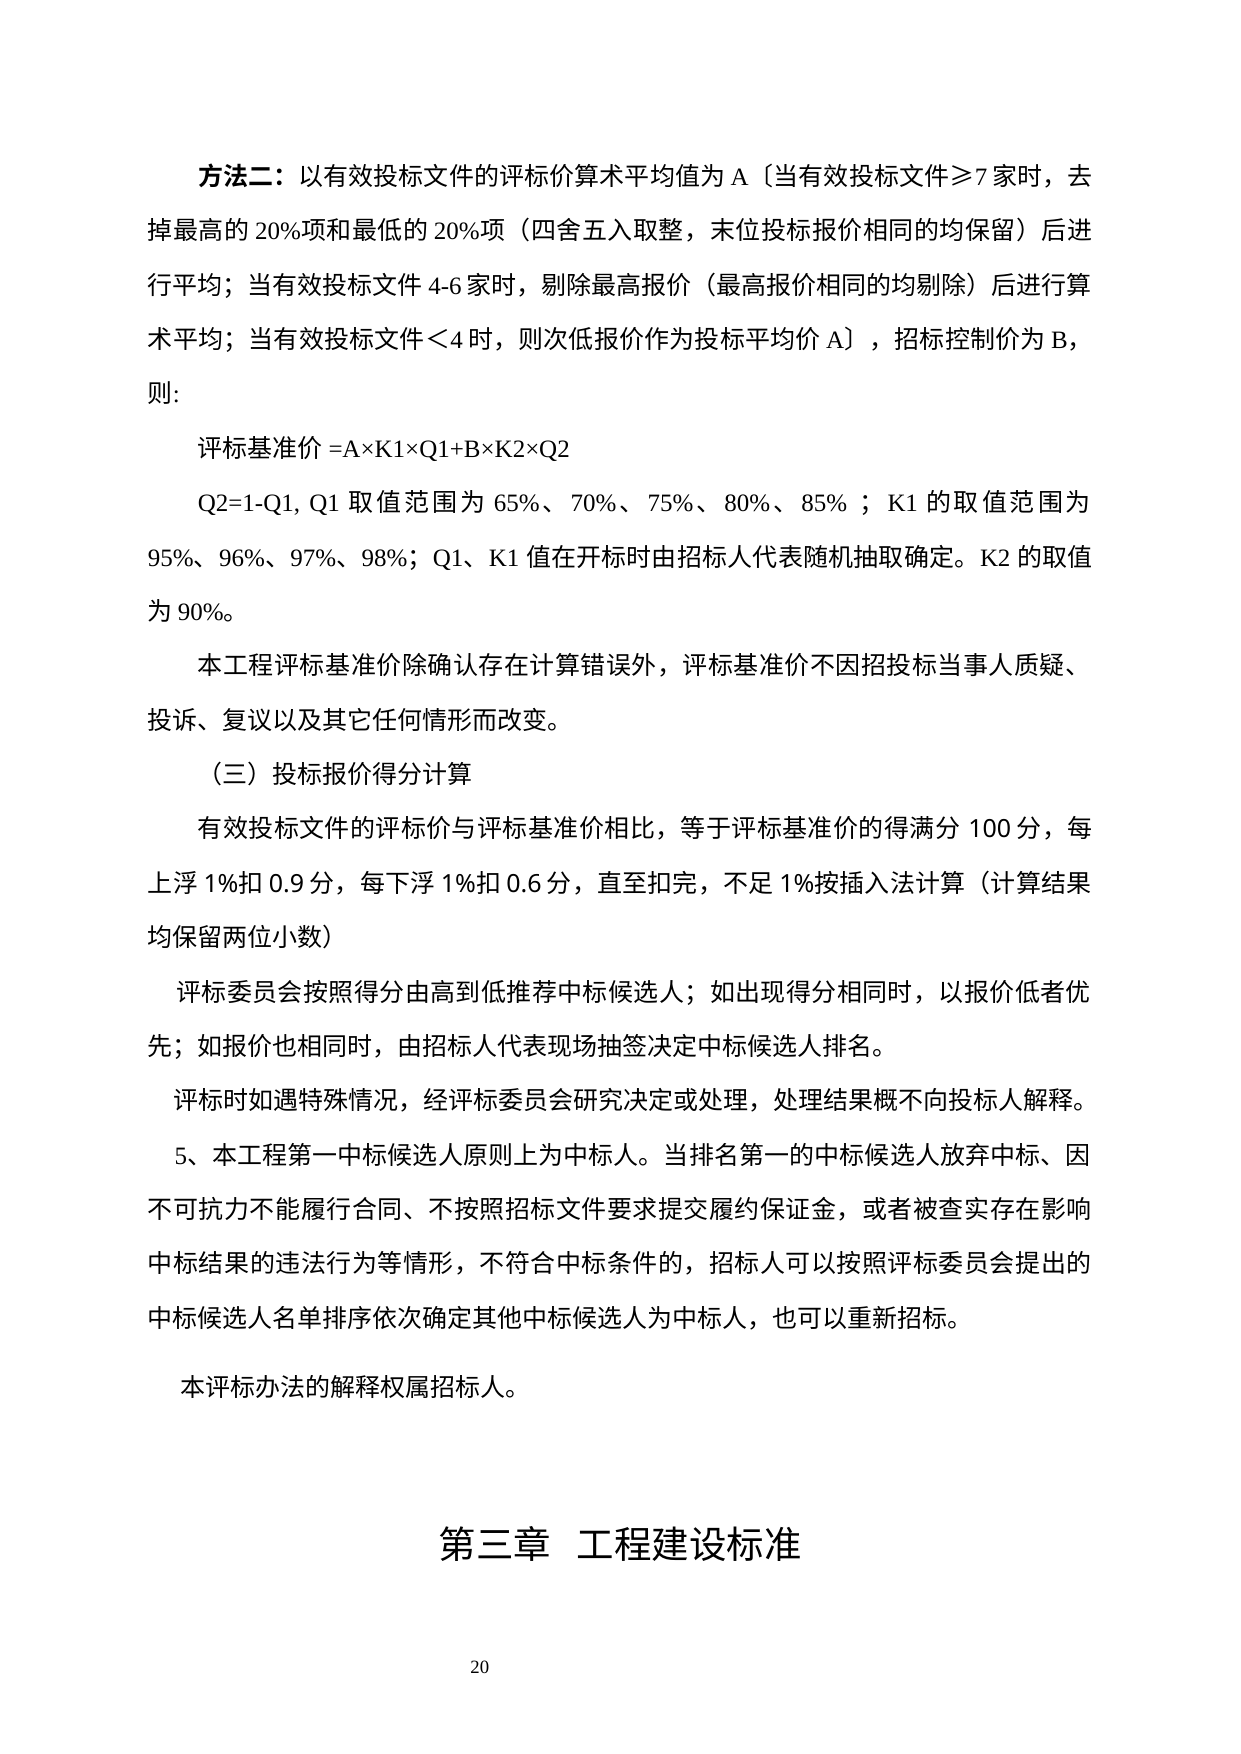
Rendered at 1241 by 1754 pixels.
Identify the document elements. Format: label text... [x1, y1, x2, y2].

text 第三章 工程建设标准 [148, 1514, 1092, 1569]
text 有效投标文件的评标价与评标基准价相比，等于评标基准价的得满分100分，每上浮1%扣0.9分，每下浮1%扣0.6分，直至扣完，不足1%按插入法计算（计算结果均保留两位小数） 评标委员会按照得分由高到低推荐中标候选人；如出现得分相同时，以报价低者优先；如报价也相同时，由招标人代表现场抽签决定中标候选人排名。 评标时如遇特殊情况，经评标委员会研究决定或处理，处理结果概不向投标人解释。 5、本工程第一中标候选人原则上为中标人。当排名第一的中标候选人放弃中标、因不可抗力不能履行合同、不按照招标文件要求提交履约保证金，或者被查实存在影响中标结果的违法行为等情形，不符合中标条件的，招标人可以按照评标委员会提出的中标候选人名单排序依次确定其他中标候选人为中标人，也可以重新招标。 [148, 809, 1092, 1334]
text Q2=1-Q1, Q1取值范围为65%、70%、75%、80%、85% ；K1的取值范围为 95%、96%、97%、98%；Q1、K1 值在开标时由招标人代表随机抽取确定。K2 的取值为90%。 [148, 483, 1092, 628]
text （三）投标报价得分计算 [148, 754, 1092, 791]
text 方法二：以有效投标文件的评标价算术平均值为A〔当有效投标文件≥7家时，去掉最高的20%项和最低的20%项（四舍五入取整，末位投标报价相同的均保留）后进行平均；当有效投标文件4-6家时，剔除最高报价（最高报价相同的均剔除）后进行算术平均；当有效投标文件＜4时，则次低报价作为投标平均价A〕，招标控制价为B，则: [148, 156, 1092, 410]
text 本评标办法的解释权属招标人。 [148, 1353, 1092, 1407]
text 本工程评标基准价除确认存在计算错误外，评标基准价不因招投标当事人质疑、投诉、复议以及其它任何情形而改变。 [148, 646, 1092, 736]
text 评标基准价 =A×K1×Q1+B×K2×Q2 [148, 428, 1092, 464]
